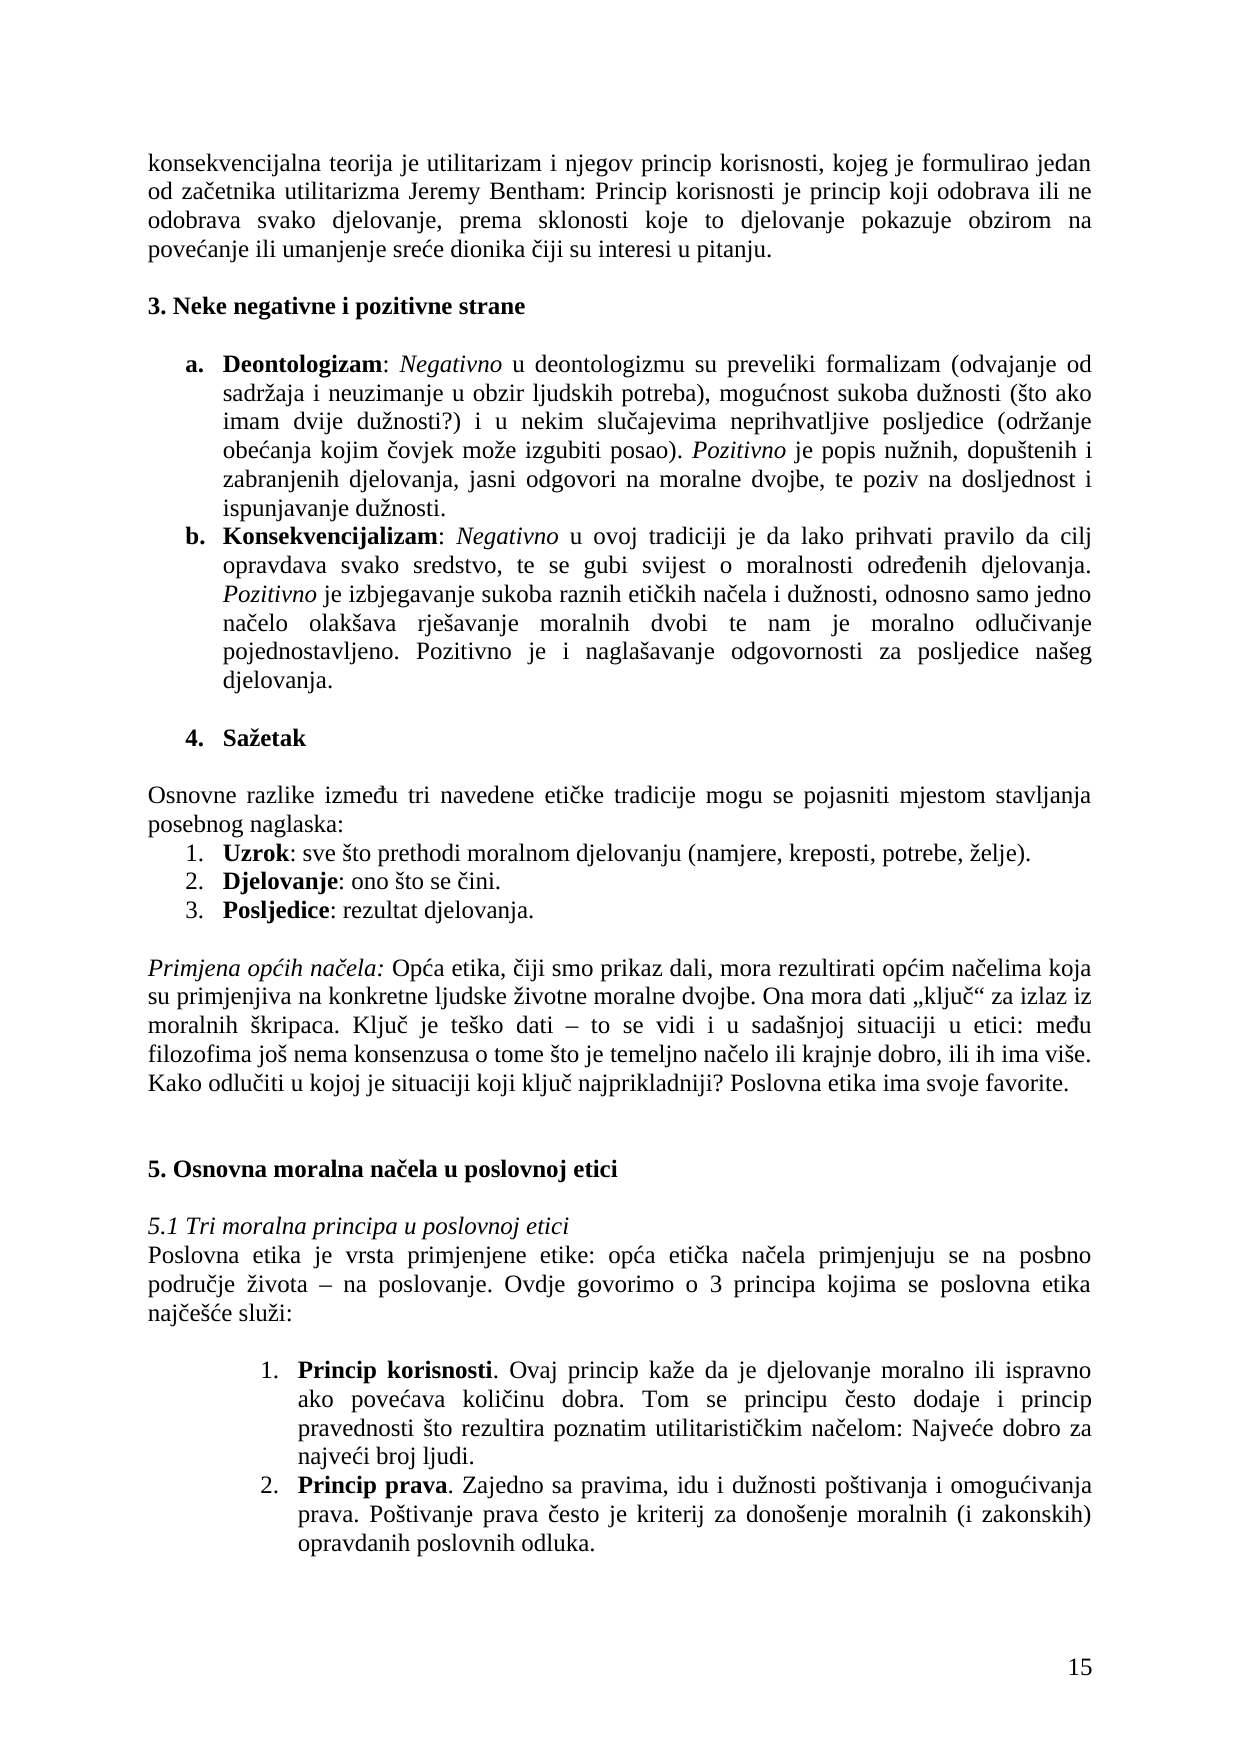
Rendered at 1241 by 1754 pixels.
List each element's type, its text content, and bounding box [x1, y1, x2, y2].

text Osnovne razlike između tri navedene etičke tradicije mogu se pojasniti mjestom stavljanja posebnog naglaska: [148, 780, 1093, 838]
list Princip prava. Zajedno sa pravima, idu i dužnosti poštivanja i omogućivanja prava. Poštivanje prava često je kriterij za donošenje moralnih (i zakonskih) opravdanih poslovnih odluka. [260, 1470, 1093, 1556]
list Princip korisnosti. Ovaj princip kaže da je djelovanje moralno ili ispravno ako povećava količinu dobra. Tom se principu često dodaje i princip pravednosti što rezultira poznatim utilitarističkim načelom: Najveće dobro za najveći broj ljudi. [260, 1355, 1093, 1470]
list Deontologizam: Negativno u deontologizmu su preveliki formalizam (odvajanje od sadržaja i neuzimanje u obzir ljudskih potreba), mogućnost sukoba dužnosti (što ako imam dvije dužnosti?) i u nekim slučajevima neprihvatljive posljedice (održanje obećanja kojim čovjek može izgubiti posao). Pozitivno je popis nužnih, dopuštenih i zabranjenih djelovanja, jasni odgovori na moralne dvojbe, te poziv na dosljednost i ispunjavanje dužnosti. [185, 349, 1093, 521]
list Konsekvencijalizam: Negativno u ovoj tradiciji je da lako prihvati pravilo da cilj opravdava svako sredstvo, te se gubi svijest o moralnosti određenih djelovanja. Pozitivno je izbjegavanje sukoba raznih etičkih načela i dužnosti, odnosno samo jedno načelo olakšava rješavanje moralnih dvobi te nam je moralno odlučivanje pojednostavljeno. Pozitivno je i naglašavanje odgovornosti za posljedice našeg djelovanja. [185, 521, 1093, 694]
list Uzrok: sve što prethodi moralnom djelovanju (namjere, kreposti, potrebe, želje). [185, 838, 1093, 866]
text 3. Neke negativne i pozitivne strane [148, 291, 1093, 320]
text 5.1 Tri moralna principa u poslovnoj etici [148, 1211, 1093, 1240]
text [148, 148, 1093, 263]
list Sažetak [185, 723, 1093, 751]
list Posljedice: rezultat djelovanja. [185, 895, 1093, 924]
list Djelovanje: ono što se čini. [185, 866, 1093, 895]
text Poslovna etika je vrsta primjenjene etike: opća etička načela primjenjuju se na posbno područje života – na poslovanje. Ovdje govorimo o 3 principa kojima se poslovna etika najčešće služi: [148, 1240, 1093, 1326]
text Primjena općih načela: Opća etika, čiji smo prikaz dali, mora rezultirati općim načelima koja su primjenjiva na konkretne ljudske životne moralne dvojbe. Ona mora dati „ključ“ za izlaz iz moralnih škripaca. Ključ je teško dati – to se vidi i u sadašnjoj situaciji u etici: među filozofima još nema konsenzusa o tome što je temeljno načelo ili krajnje dobro, ili ih ima više. Kako odlučiti u kojoj je situaciji koji ključ najprikladniji? Poslovna etika ima svoje favorite. [148, 953, 1093, 1096]
text 5. Osnovna moralna načela u poslovnoj etici [148, 1154, 1093, 1183]
